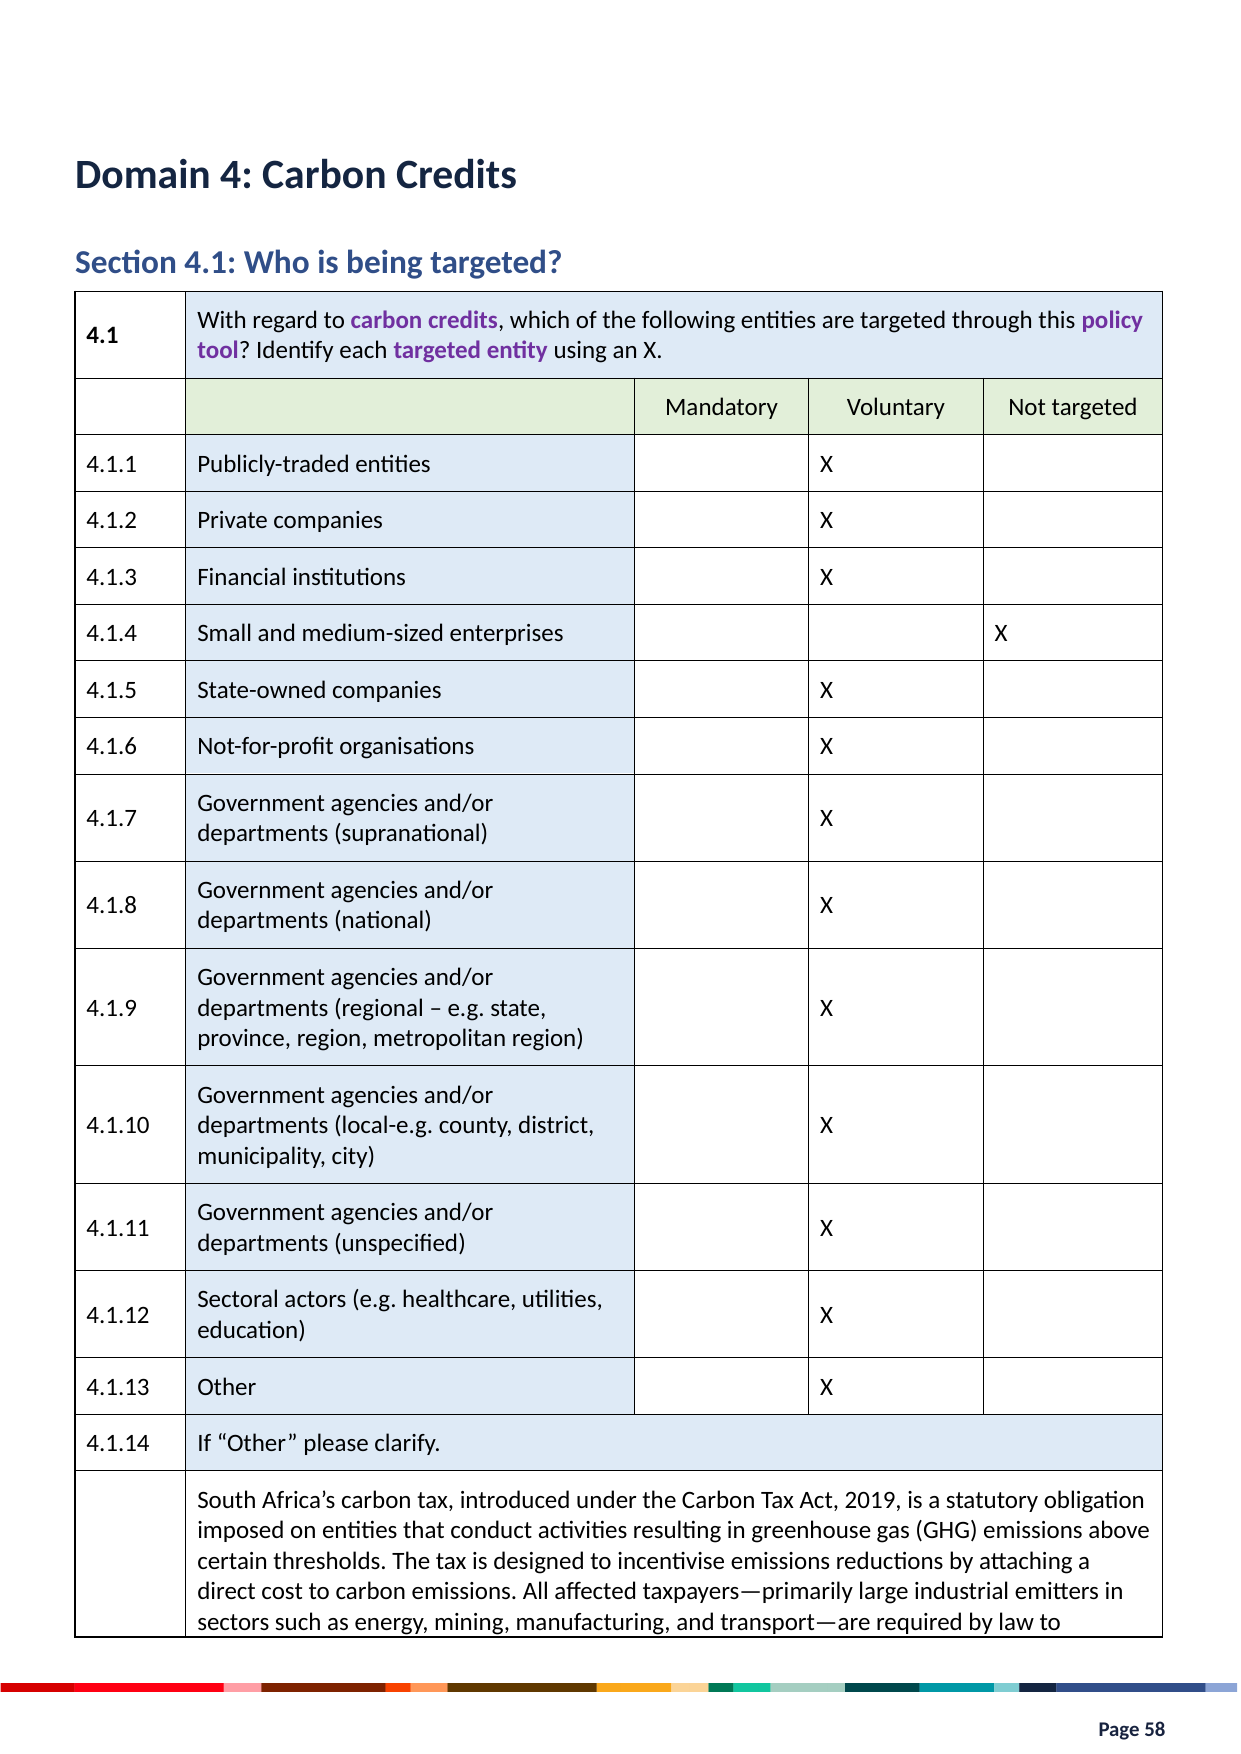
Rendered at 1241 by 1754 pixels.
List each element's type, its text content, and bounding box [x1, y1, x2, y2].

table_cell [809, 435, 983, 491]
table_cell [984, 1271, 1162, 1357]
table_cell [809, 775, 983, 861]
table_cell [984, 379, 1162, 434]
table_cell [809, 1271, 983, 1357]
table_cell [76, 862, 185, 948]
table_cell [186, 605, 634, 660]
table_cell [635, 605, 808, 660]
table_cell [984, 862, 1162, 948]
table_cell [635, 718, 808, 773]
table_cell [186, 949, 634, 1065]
picture [0, 1683, 1236, 1692]
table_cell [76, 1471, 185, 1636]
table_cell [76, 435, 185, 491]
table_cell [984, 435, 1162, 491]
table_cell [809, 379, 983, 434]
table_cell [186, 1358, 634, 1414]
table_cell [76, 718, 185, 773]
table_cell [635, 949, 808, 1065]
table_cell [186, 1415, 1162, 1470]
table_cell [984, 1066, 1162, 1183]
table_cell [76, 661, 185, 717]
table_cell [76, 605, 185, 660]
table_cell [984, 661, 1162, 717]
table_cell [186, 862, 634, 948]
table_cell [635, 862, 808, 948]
subtitle Section 4.1: Who is being targeted? [75, 241, 1165, 282]
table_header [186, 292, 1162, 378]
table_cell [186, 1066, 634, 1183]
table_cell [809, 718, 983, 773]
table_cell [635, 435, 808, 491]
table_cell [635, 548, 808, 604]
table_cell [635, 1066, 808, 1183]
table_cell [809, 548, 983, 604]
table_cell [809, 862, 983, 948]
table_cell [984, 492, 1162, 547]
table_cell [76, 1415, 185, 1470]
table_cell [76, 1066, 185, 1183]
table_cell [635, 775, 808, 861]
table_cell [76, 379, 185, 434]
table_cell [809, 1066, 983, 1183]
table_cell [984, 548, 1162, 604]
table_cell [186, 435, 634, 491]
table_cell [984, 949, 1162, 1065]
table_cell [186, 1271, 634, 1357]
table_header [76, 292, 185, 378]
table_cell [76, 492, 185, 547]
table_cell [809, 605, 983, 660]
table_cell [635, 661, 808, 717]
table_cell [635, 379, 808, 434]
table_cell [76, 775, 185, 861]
subtitle Domain 4: Carbon Credits [75, 148, 1165, 199]
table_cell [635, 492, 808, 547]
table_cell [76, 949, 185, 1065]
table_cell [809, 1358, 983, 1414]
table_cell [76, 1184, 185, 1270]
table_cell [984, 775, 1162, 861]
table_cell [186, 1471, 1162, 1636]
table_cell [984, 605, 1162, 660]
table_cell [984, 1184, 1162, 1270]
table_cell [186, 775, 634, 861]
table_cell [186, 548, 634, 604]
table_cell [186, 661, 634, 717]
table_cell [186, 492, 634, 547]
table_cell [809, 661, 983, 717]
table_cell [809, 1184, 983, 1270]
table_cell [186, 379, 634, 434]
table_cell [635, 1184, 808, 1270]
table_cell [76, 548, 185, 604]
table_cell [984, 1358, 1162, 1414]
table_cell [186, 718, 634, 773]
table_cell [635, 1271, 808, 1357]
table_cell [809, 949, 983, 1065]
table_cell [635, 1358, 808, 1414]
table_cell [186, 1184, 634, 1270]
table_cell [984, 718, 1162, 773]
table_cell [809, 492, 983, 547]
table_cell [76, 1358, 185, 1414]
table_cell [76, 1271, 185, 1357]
